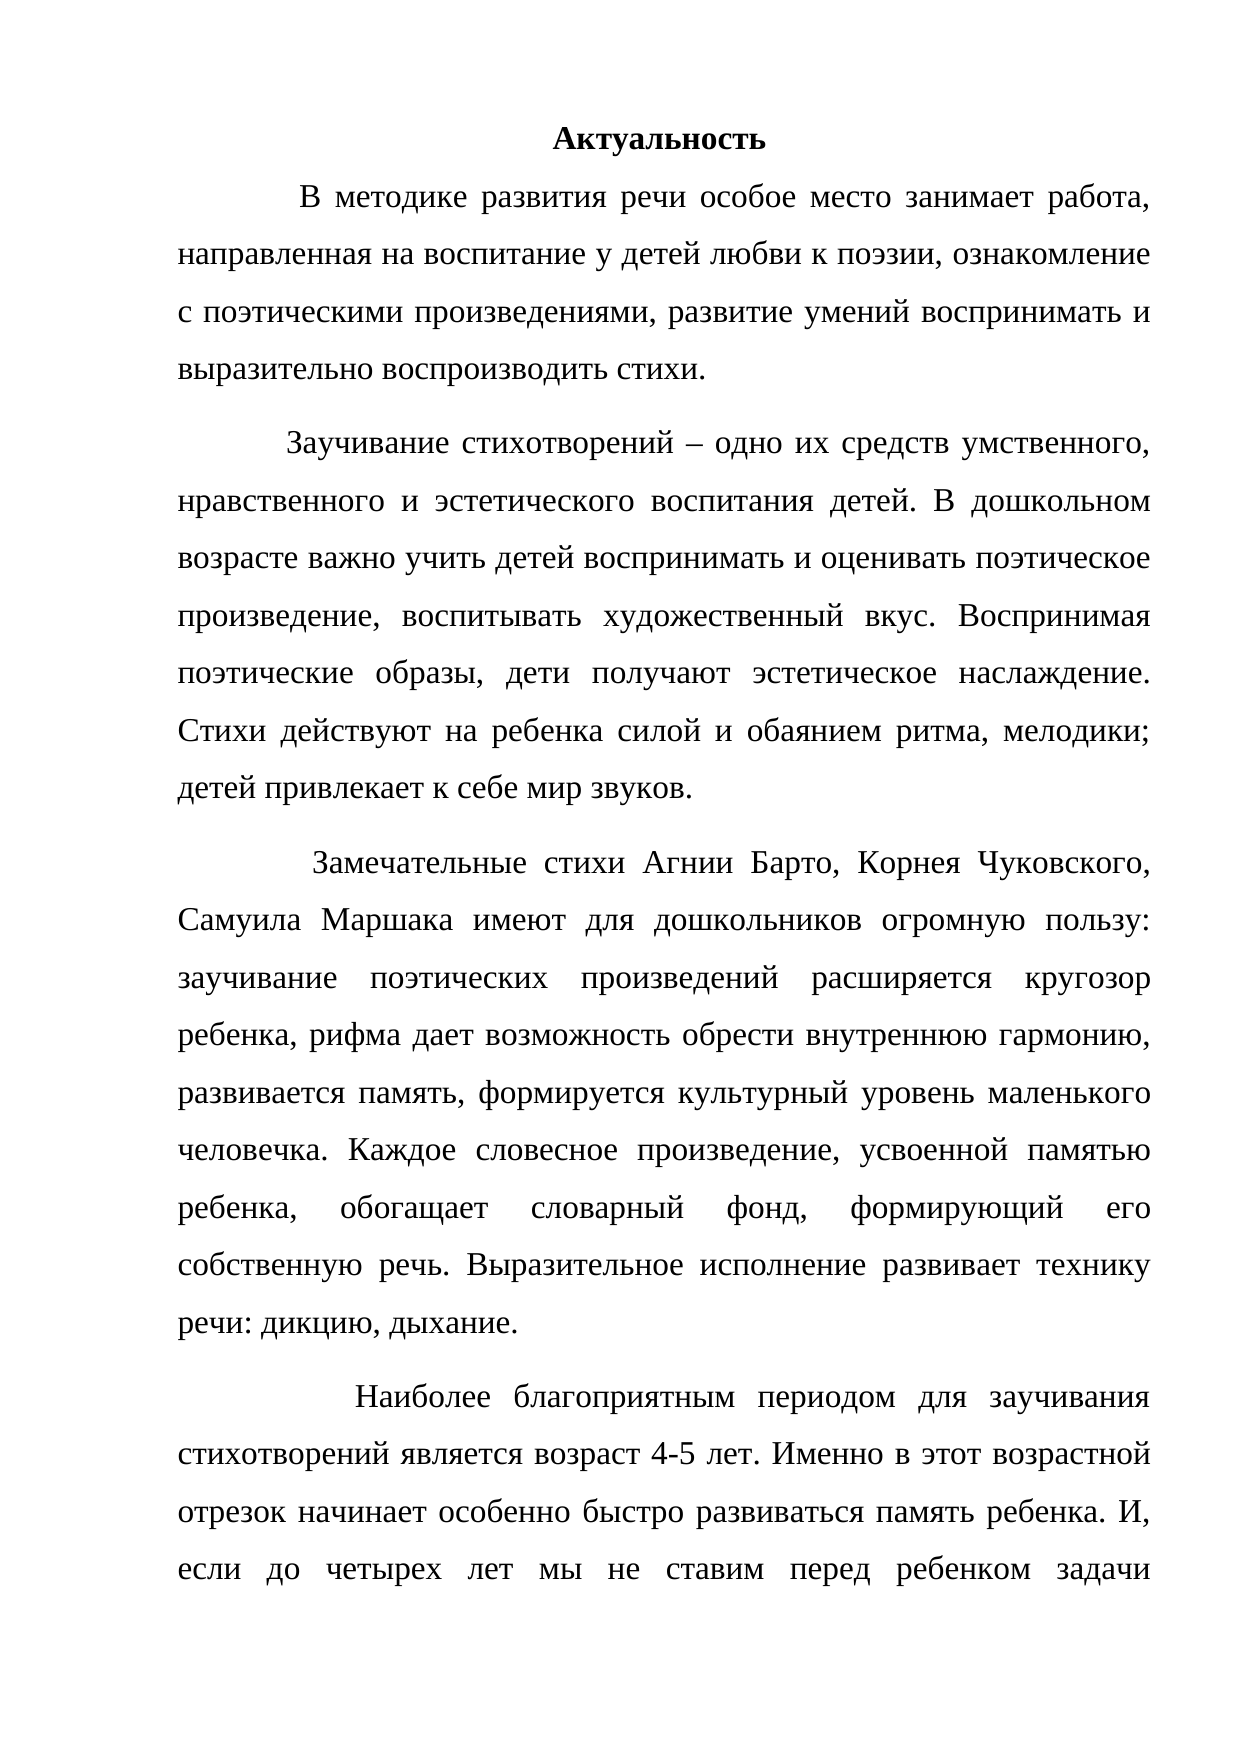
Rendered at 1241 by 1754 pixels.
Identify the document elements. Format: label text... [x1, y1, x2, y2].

text Заучивание стихотворений – одно их средств умственного, нравственного и эстетического воспитания детей. В дошкольном возрасте важно учить детей воспринимать и оценивать поэтическое произведение, воспитывать художественный вкус. Воспринимая поэтические образы, дети получают эстетическое наслаждение. Стихи действуют на ребенка силой и обаянием ритма, мелодики; детей привлекает к себе мир звуков. [177, 423, 1152, 806]
text В методике развития речи особое место занимает работа, направленная на воспитание у детей любви к поэзии, ознакомление с поэтическими произведениями, развитие умений воспринимать и выразительно воспроизводить стихи. [177, 176, 1152, 387]
text Актуальность [177, 118, 1152, 156]
text Замечательные стихи Агнии Барто, Корнея Чуковского, Самуила Маршака имеют для дошкольников огромную пользу: заучивание поэтических произведений расширяется кругозор ребенка, рифма дает возможность обрести внутреннюю гармонию, развивается память, формируется культурный уровень маленького человечка. Каждое словесное произведение, усвоенной памятью ребенка, обогащает словарный фонд, формирующий его собственную речь. Выразительное исполнение развивает технику речи: дикцию, дыхание. [177, 842, 1152, 1340]
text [177, 1376, 1152, 1587]
